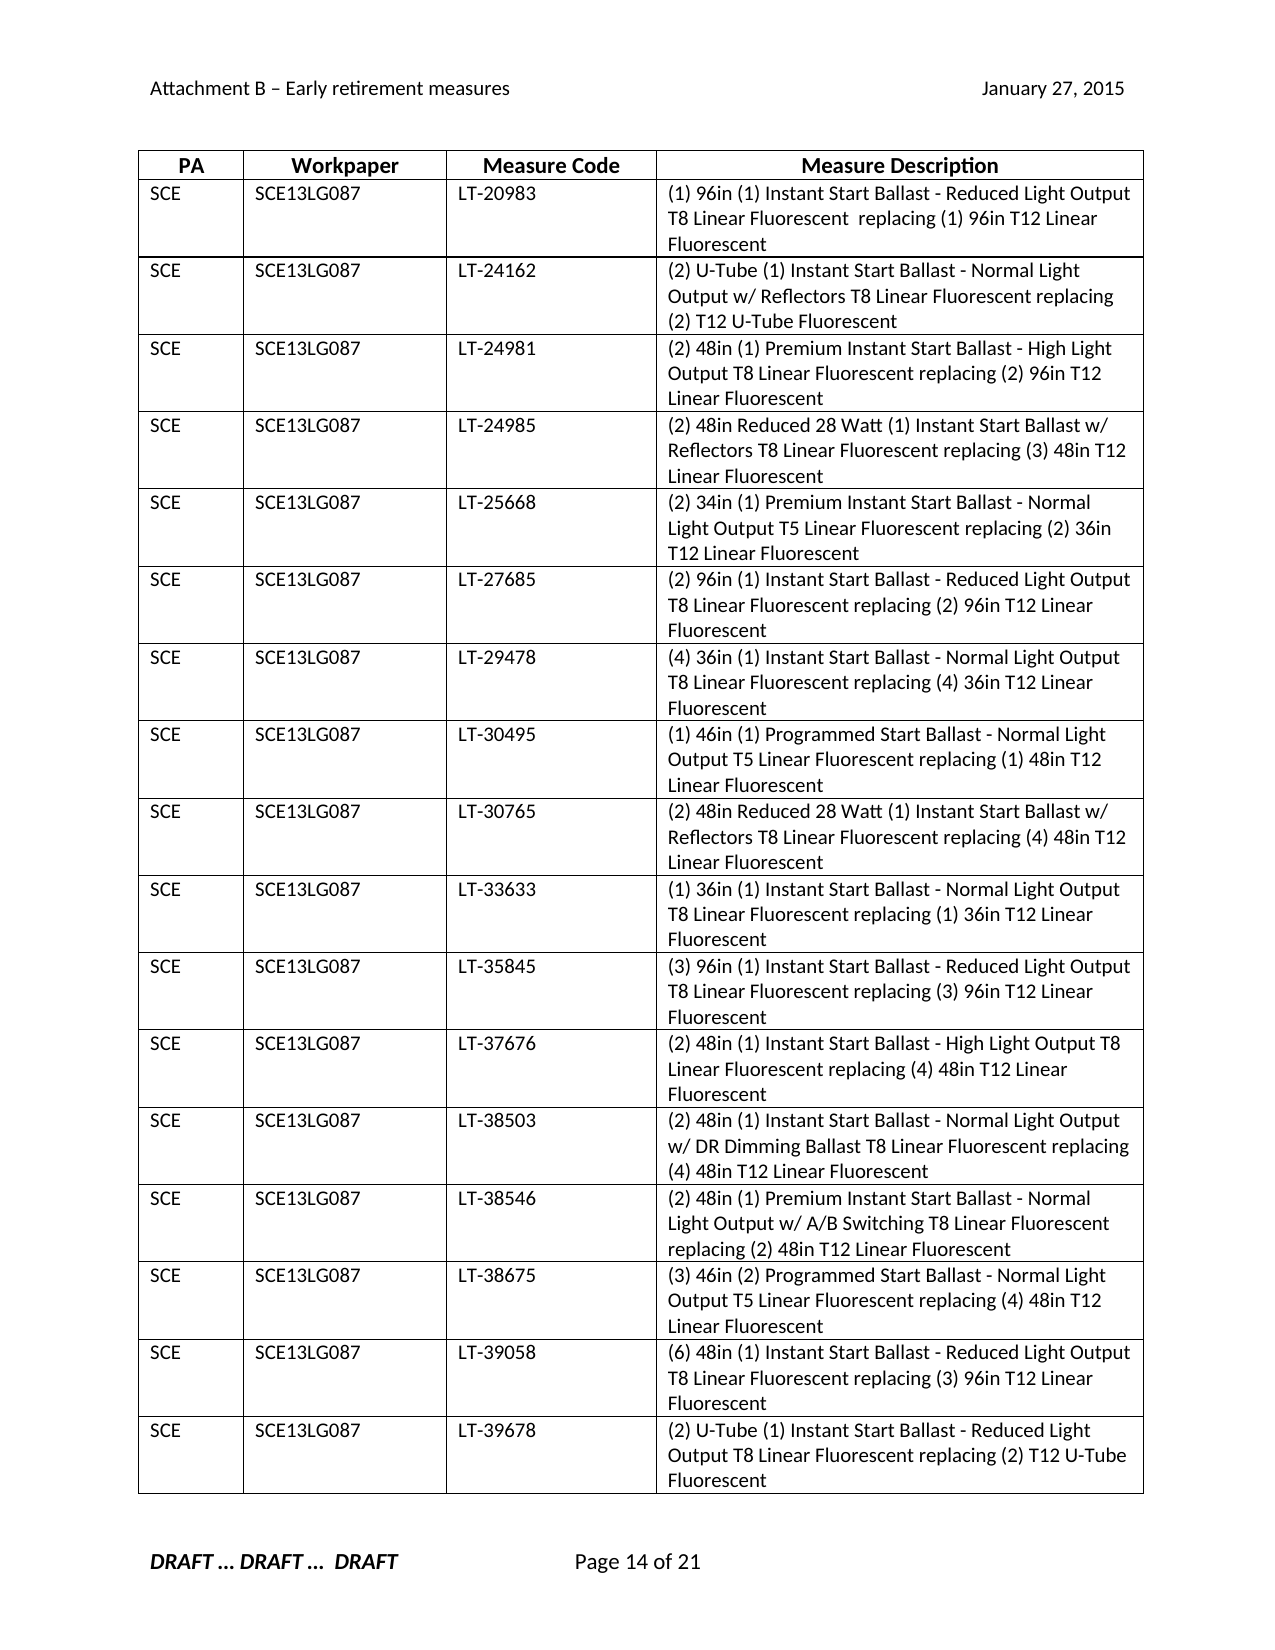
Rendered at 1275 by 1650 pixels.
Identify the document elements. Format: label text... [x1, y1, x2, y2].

table_cell SCE13LG087 [244, 1340, 446, 1416]
table_cell (2) U-Tube (1) Instant Start Ballast - Normal Light Output w/ Reflectors T8 Linear Fluorescent replacing (2) T12 U-Tube Fluorescent [657, 258, 1143, 334]
table_cell (2) 48in Reduced 28 Watt (1) Instant Start Ballast w/ Reflectors T8 Linear Fluorescent replacing (4) 48in T12 Linear Fluorescent [657, 799, 1143, 875]
table_cell SCE [139, 567, 243, 643]
table_cell SCE13LG087 [244, 412, 446, 488]
table_cell (4) 36in (1) Instant Start Ballast - Normal Light Output T8 Linear Fluorescent replacing (4) 36in T12 Linear Fluorescent [657, 644, 1143, 720]
table_cell (6) 48in (1) Instant Start Ballast - Reduced Light Output T8 Linear Fluorescent replacing (3) 96in T12 Linear Fluorescent [657, 1340, 1143, 1416]
table_cell SCE13LG087 [244, 1030, 446, 1107]
table_cell LT-24985 [447, 412, 656, 488]
table_cell LT-33633 [447, 876, 656, 952]
table_cell SCE [139, 1262, 243, 1338]
table_cell SCE [139, 489, 243, 566]
table_cell (2) U-Tube (1) Instant Start Ballast - Reduced Light Output T8 Linear Fluorescent replacing (2) T12 U-Tube Fluorescent [657, 1417, 1143, 1493]
table_header Measure Description [657, 151, 1143, 179]
table_cell LT-38546 [447, 1185, 656, 1261]
table_header Measure Code [447, 151, 656, 179]
table_cell SCE [139, 644, 243, 720]
table_cell LT-30495 [447, 721, 656, 797]
table_cell (1) 36in (1) Instant Start Ballast - Normal Light Output T8 Linear Fluorescent replacing (1) 36in T12 Linear Fluorescent [657, 876, 1143, 952]
table_cell SCE13LG087 [244, 799, 446, 875]
table_cell SCE13LG087 [244, 1185, 446, 1261]
table_cell LT-37676 [447, 1030, 656, 1107]
table_cell LT-29478 [447, 644, 656, 720]
table_cell SCE [139, 953, 243, 1029]
table_cell SCE [139, 258, 243, 334]
table_cell SCE13LG087 [244, 335, 446, 411]
table_cell LT-38503 [447, 1108, 656, 1184]
table_cell LT-24981 [447, 335, 656, 411]
table_cell SCE13LG087 [244, 489, 446, 566]
table_cell (2) 48in (1) Instant Start Ballast - High Light Output T8 Linear Fluorescent replacing (4) 48in T12 Linear Fluorescent [657, 1030, 1143, 1107]
table_cell LT-20983 [447, 180, 656, 256]
table_cell (2) 48in (1) Premium Instant Start Ballast - High Light Output T8 Linear Fluorescent replacing (2) 96in T12 Linear Fluorescent [657, 335, 1143, 411]
table_cell (2) 48in (1) Instant Start Ballast - Normal Light Output w/ DR Dimming Ballast T8 Linear Fluorescent replacing (4) 48in T12 Linear Fluorescent [657, 1108, 1143, 1184]
table_cell SCE13LG087 [244, 258, 446, 334]
table_cell LT-38675 [447, 1262, 656, 1338]
table_cell (1) 46in (1) Programmed Start Ballast - Normal Light Output T5 Linear Fluorescent replacing (1) 48in T12 Linear Fluorescent [657, 721, 1143, 797]
table_cell SCE13LG087 [244, 567, 446, 643]
table_cell SCE13LG087 [244, 876, 446, 952]
table_cell (3) 96in (1) Instant Start Ballast - Reduced Light Output T8 Linear Fluorescent replacing (3) 96in T12 Linear Fluorescent [657, 953, 1143, 1029]
table_cell SCE13LG087 [244, 180, 446, 256]
table_cell SCE [139, 1340, 243, 1416]
table_header PA [139, 151, 243, 179]
table_cell SCE13LG087 [244, 644, 446, 720]
table_cell SCE13LG087 [244, 721, 446, 797]
table_cell SCE [139, 1030, 243, 1107]
table_cell SCE13LG087 [244, 1262, 446, 1338]
table_cell LT-39058 [447, 1340, 656, 1416]
table_cell (3) 46in (2) Programmed Start Ballast - Normal Light Output T5 Linear Fluorescent replacing (4) 48in T12 Linear Fluorescent [657, 1262, 1143, 1338]
table_cell (2) 34in (1) Premium Instant Start Ballast - Normal Light Output T5 Linear Fluorescent replacing (2) 36in T12 Linear Fluorescent [657, 489, 1143, 566]
table_cell LT-35845 [447, 953, 656, 1029]
table_cell LT-27685 [447, 567, 656, 643]
table_cell SCE [139, 1417, 243, 1493]
table_cell SCE13LG087 [244, 953, 446, 1029]
table_cell SCE [139, 876, 243, 952]
table_cell SCE [139, 180, 243, 256]
table_cell LT-39678 [447, 1417, 656, 1493]
table_cell SCE13LG087 [244, 1108, 446, 1184]
table_cell SCE13LG087 [244, 1417, 446, 1493]
table_header Workpaper [244, 151, 446, 179]
table_cell SCE [139, 799, 243, 875]
table_cell SCE [139, 721, 243, 797]
table_cell SCE [139, 412, 243, 488]
table_cell LT-30765 [447, 799, 656, 875]
table_cell (2) 48in (1) Premium Instant Start Ballast - Normal Light Output w/ A/B Switching T8 Linear Fluorescent replacing (2) 48in T12 Linear Fluorescent [657, 1185, 1143, 1261]
table_cell (2) 48in Reduced 28 Watt (1) Instant Start Ballast w/ Reflectors T8 Linear Fluorescent replacing (3) 48in T12 Linear Fluorescent [657, 412, 1143, 488]
table_cell (1) 96in (1) Instant Start Ballast - Reduced Light Output T8 Linear Fluorescent replacing (1) 96in T12 Linear Fluorescent [657, 180, 1143, 256]
table_cell SCE [139, 1185, 243, 1261]
table_cell SCE [139, 335, 243, 411]
table_cell (2) 96in (1) Instant Start Ballast - Reduced Light Output T8 Linear Fluorescent replacing (2) 96in T12 Linear Fluorescent [657, 567, 1143, 643]
table_cell SCE [139, 1108, 243, 1184]
table_cell LT-24162 [447, 258, 656, 334]
table_cell LT-25668 [447, 489, 656, 566]
